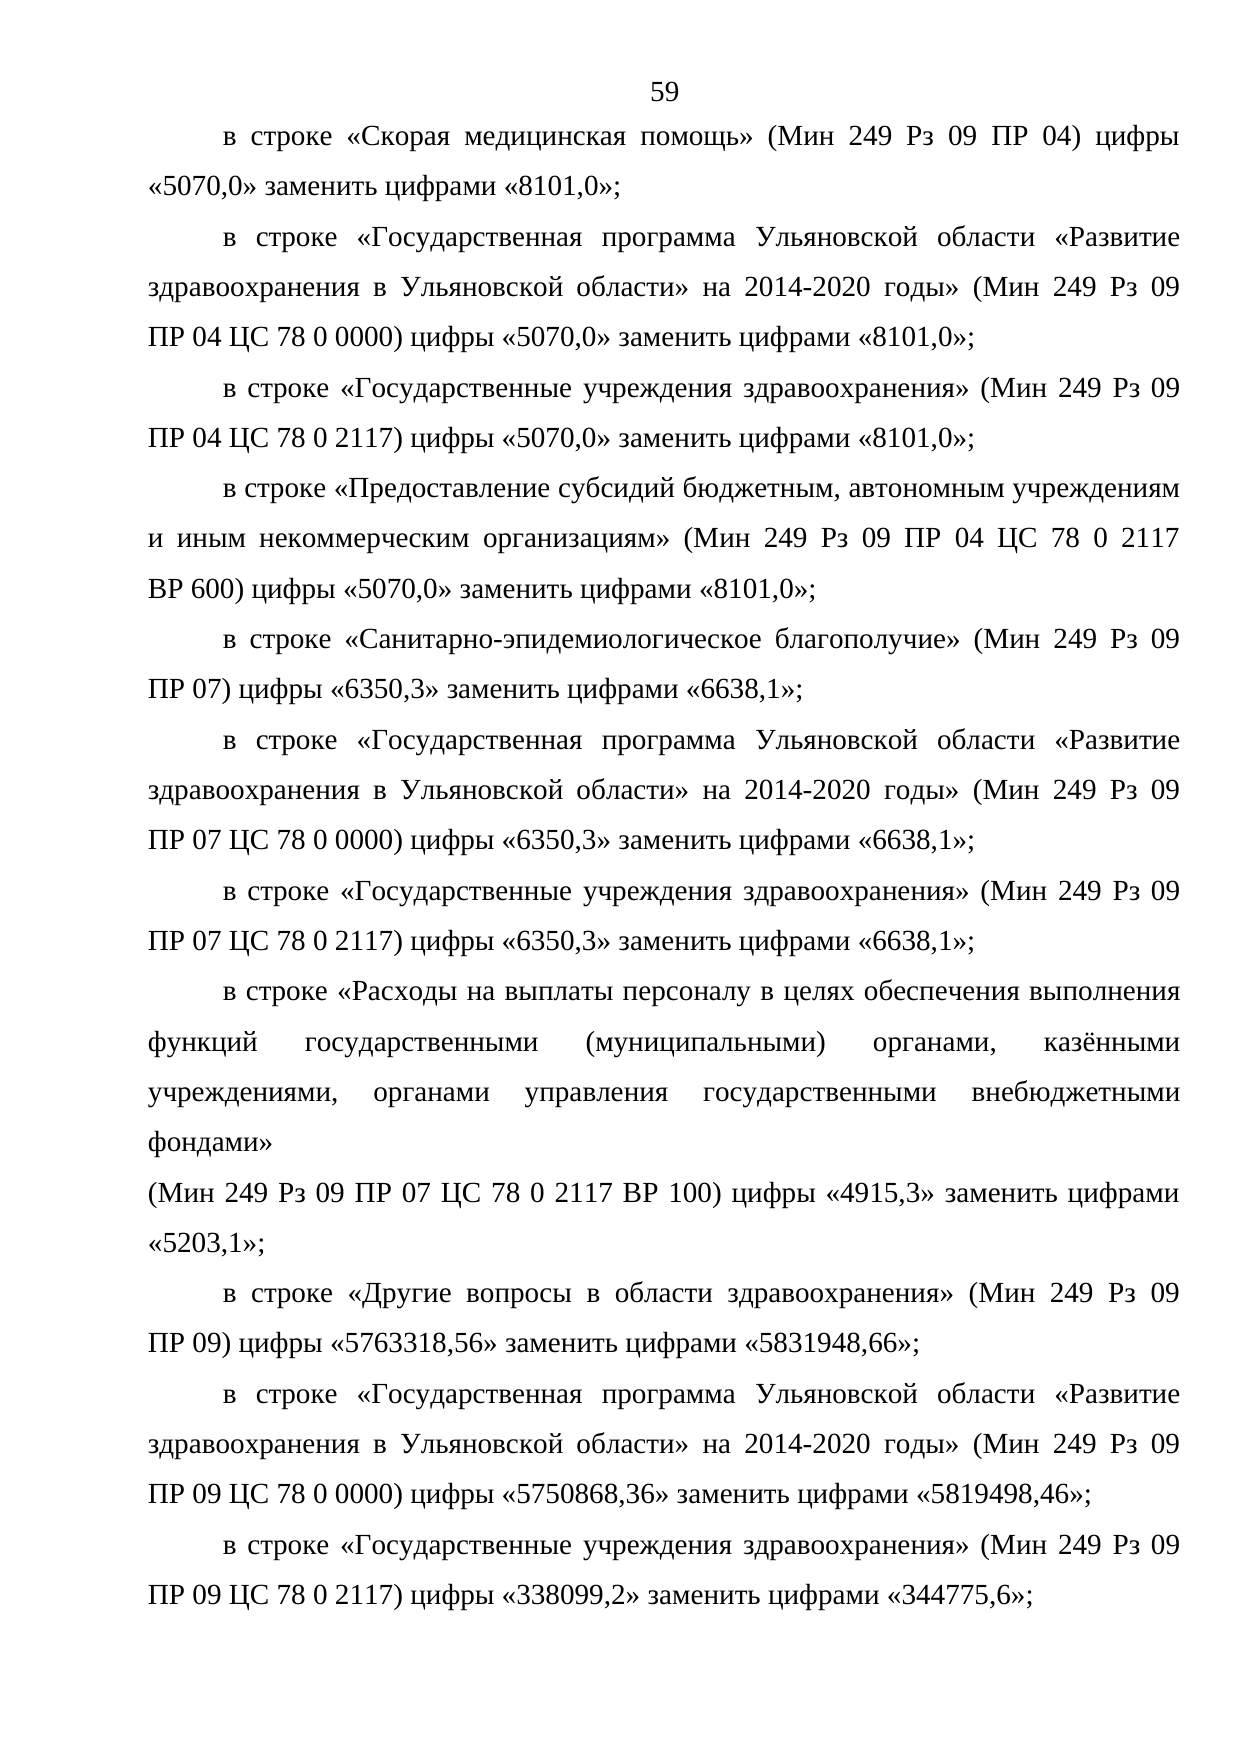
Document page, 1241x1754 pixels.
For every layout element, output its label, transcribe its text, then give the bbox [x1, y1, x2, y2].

text в строке «Скорая медицинская помощь» (Мин 249 Рз 09 ПР 04) цифры «5070,0» заменить цифрами «8101,0»; [148, 118, 1181, 202]
text в строке «Другие вопросы в области здравоохранения» (Мин 249 Рз 09 ПР 09) цифры «5763318,56» заменить цифрами «5831948,66»; [148, 1275, 1181, 1359]
text в строке «Государственные учреждения здравоохранения» (Мин 249 Рз 09 ПР 07 ЦС 78 0 2117) цифры «6350,3» заменить цифрами «6638,1»; [148, 873, 1181, 957]
text в строке «Расходы на выплаты персоналу в целях обеспечения выполнения функций государственными (муниципальными) органами, казёнными учреждениями, органами управления государственными внебюджетными фондами» (Мин 249 Рз 09 ПР 07 ЦС 78 0 2117 ВР 100) цифры «4915,3» заменить цифрами «5203,1»; [148, 973, 1181, 1258]
text в строке «Предоставление субсидий бюджетным, автономным учреждениям и иным некоммерческим организациям» (Мин 249 Рз 09 ПР 04 ЦС 78 0 2117 ВР 600) цифры «5070,0» заменить цифрами «8101,0»; [148, 470, 1181, 604]
text в строке «Государственная программа Ульяновской области «Развитие здравоохранения в Ульяновской области» на 2014-2020 годы» (Мин 249 Рз 09 ПР 09 ЦС 78 0 0000) цифры «5750868,36» заменить цифрами «5819498,46»; [148, 1376, 1181, 1510]
text в строке «Государственная программа Ульяновской области «Развитие здравоохранения в Ульяновской области» на 2014-2020 годы» (Мин 249 Рз 09 ПР 04 ЦС 78 0 0000) цифры «5070,0» заменить цифрами «8101,0»; [148, 219, 1181, 353]
text в строке «Санитарно-эпидемиологическое благополучие» (Мин 249 Рз 09 ПР 07) цифры «6350,3» заменить цифрами «6638,1»; [148, 621, 1181, 705]
text в строке «Государственные учреждения здравоохранения» (Мин 249 Рз 09 ПР 09 ЦС 78 0 2117) цифры «338099,2» заменить цифрами «344775,6»; [148, 1527, 1181, 1611]
text в строке «Государственная программа Ульяновской области «Развитие здравоохранения в Ульяновской области» на 2014-2020 годы» (Мин 249 Рз 09 ПР 07 ЦС 78 0 0000) цифры «6350,3» заменить цифрами «6638,1»; [148, 722, 1181, 856]
text в строке «Государственные учреждения здравоохранения» (Мин 249 Рз 09 ПР 04 ЦС 78 0 2117) цифры «5070,0» заменить цифрами «8101,0»; [148, 370, 1181, 453]
